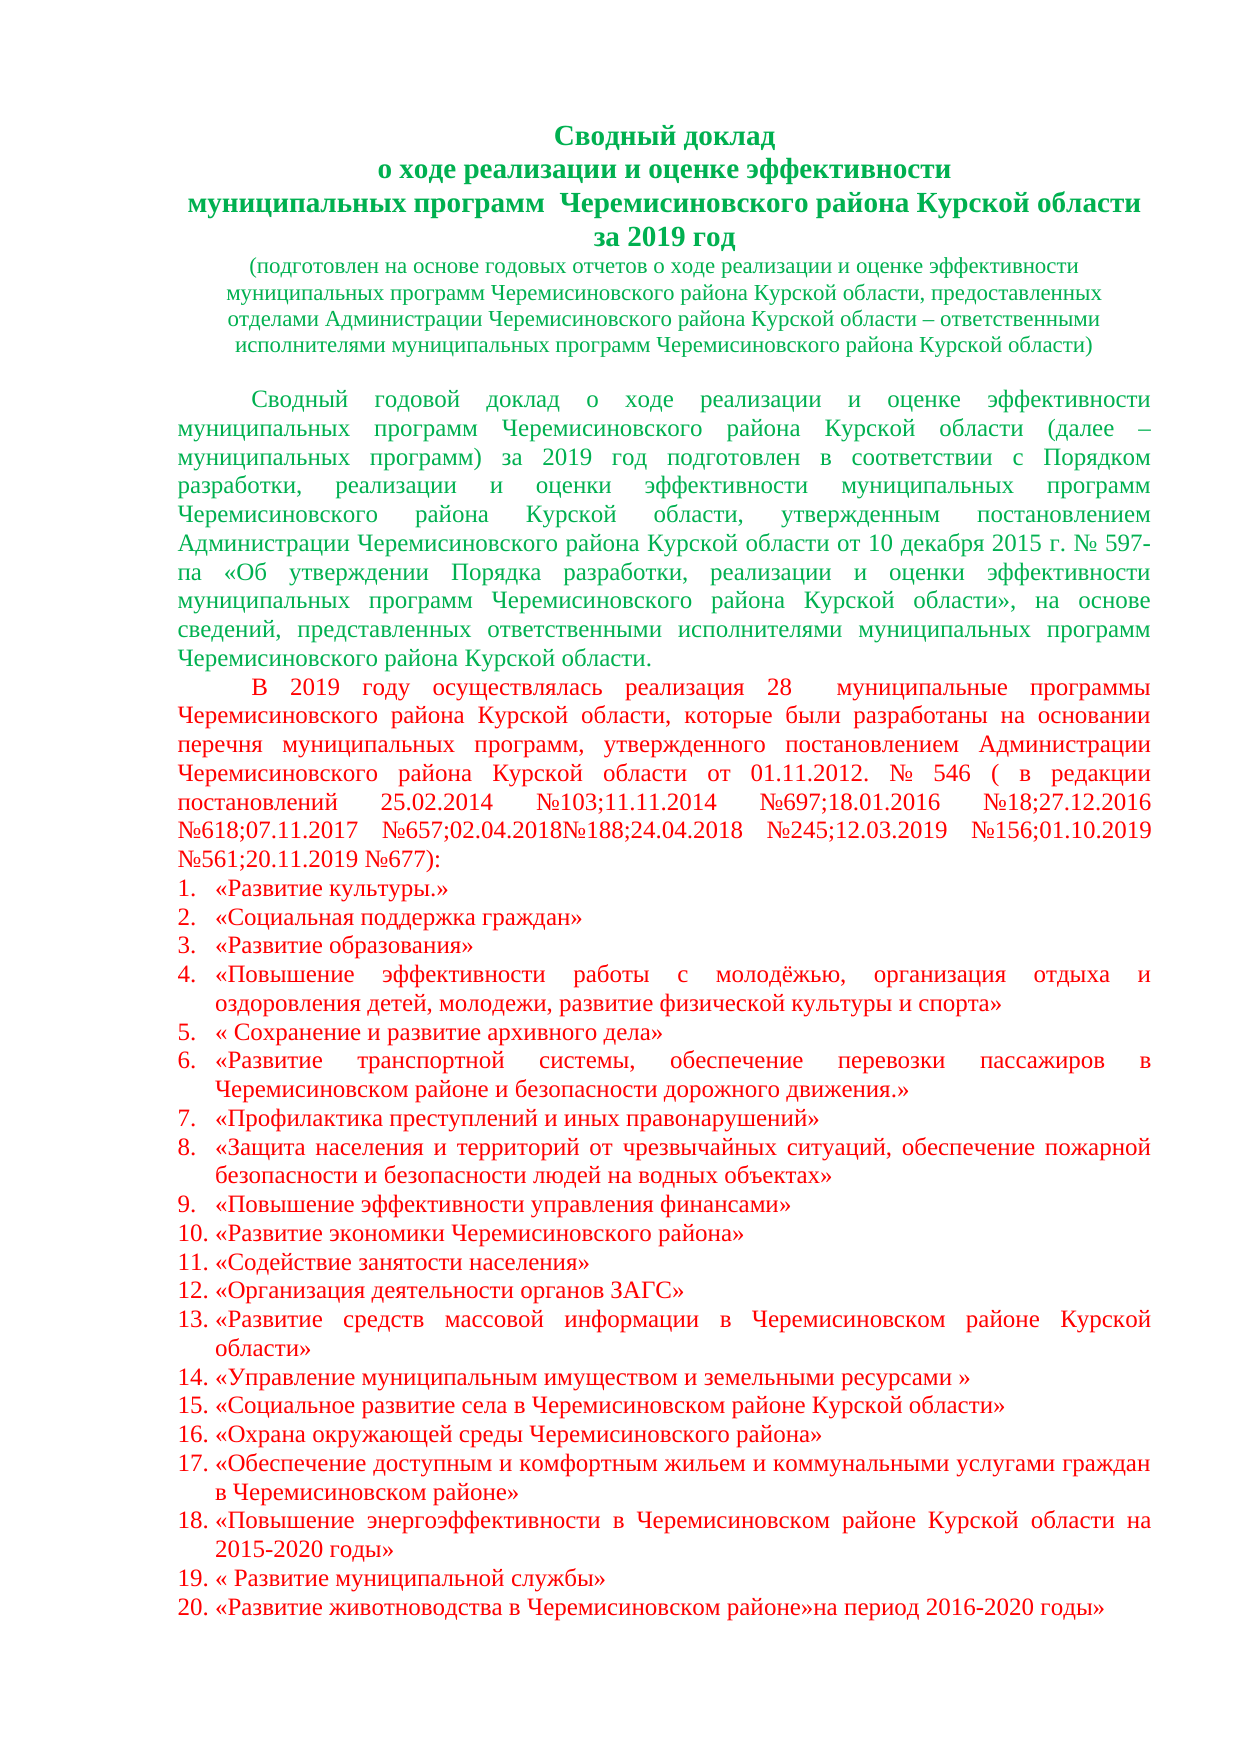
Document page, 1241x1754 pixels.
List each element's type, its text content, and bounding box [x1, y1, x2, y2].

list «Обеспечение доступным и комфортным жильем и коммунальными услугами граждан в Черемисиновском районе» [177, 1448, 1152, 1505]
text Сводный годовой доклад о ходе реализации и оценке эффективности муниципальных программ Черемисиновского района Курской области (далее –муниципальных программ) за 2019 год подготовлен в соответствии с Порядком разработки, реализации и оценки эффективности муниципальных программ Черемисиновского района Курской области, утвержденным постановлением Администрации Черемисиновского района Курской области от 10 декабря 2015 г. № 597-па «Об утверждении Порядка разработки, реализации и оценки эффективности муниципальных программ Черемисиновского района Курской области», на основе сведений, представленных ответственными исполнителями муниципальных программ Черемисиновского района Курской области. [177, 384, 1152, 672]
list «Повышение энергоэффективности в Черемисиновском районе Курской области на 2015-2020 годы» [177, 1505, 1152, 1563]
list «Повышение эффективности управления финансами» [177, 1189, 1152, 1218]
list «Социальная поддержка граждан» [177, 902, 1152, 930]
list « Сохранение и развитие архивного дела» [177, 1017, 1152, 1045]
list «Управление муниципальным имуществом и земельными ресурсами » [177, 1362, 1152, 1390]
text Сводный доклад [177, 118, 1152, 152]
list «Развитие образования» [177, 930, 1152, 959]
list «Социальное развитие села в Черемисиновском районе Курской области» [177, 1390, 1152, 1419]
text муниципальных программ Черемисиновского района Курской области за 2019 год [177, 185, 1152, 252]
list «Защита населения и территорий от чрезвычайных ситуаций, обеспечение пожарной безопасности и безопасности людей на водных объектах» [177, 1132, 1152, 1189]
list «Повышение эффективности работы с молодёжью, организация отдыха и оздоровления детей, молодежи, развитие физической культуры и спорта» [177, 959, 1152, 1017]
list «Профилактика преступлений и иных правонарушений» [177, 1103, 1152, 1132]
list «Развитие средств массовой информации в Черемисиновском районе Курской области» [177, 1304, 1152, 1362]
text (подготовлен на основе годовых отчетов о ходе реализации и оценке эффективности муниципальных программ Черемисиновского района Курской области, предоставленных отделами Администрации Черемисиновского района Курской области – ответственными исполнителями муниципальных программ Черемисиновского района Курской области) [177, 252, 1152, 358]
list «Развитие культуры.» [177, 873, 1152, 902]
list «Содействие занятости населения» [177, 1247, 1152, 1275]
text о ходе реализации и оценке эффективности [177, 152, 1152, 185]
list «Развитие транспортной системы, обеспечение перевозки пассажиров в Черемисиновском районе и безопасности дорожного движения.» [177, 1045, 1152, 1103]
list «Организация деятельности органов ЗАГС» [177, 1275, 1152, 1304]
list «Развитие животноводства в Черемисиновском районе»на период 2016-2020 годы» [177, 1592, 1152, 1620]
list «Развитие экономики Черемисиновского района» [177, 1218, 1152, 1247]
list «Охрана окружающей среды Черемисиновского района» [177, 1419, 1152, 1448]
list « Развитие муниципальной службы» [177, 1563, 1152, 1592]
text В 2019 году осуществлялась реализация 28 муниципальные программы Черемисиновского района Курской области, которые были разработаны на основании перечня муниципальных программ, утвержденного постановлением Администрации Черемисиновского района Курской области от 01.11.2012. № 546 ( в редакции постановлений 25.02.2014 №103;11.11.2014 №697;18.01.2016 №18;27.12.2016 №618;07.11.2017 №657;02.04.2018№188;24.04.2018 №245;12.03.2019 №156;01.10.2019 №561;20.11.2019 №677): [177, 672, 1152, 873]
